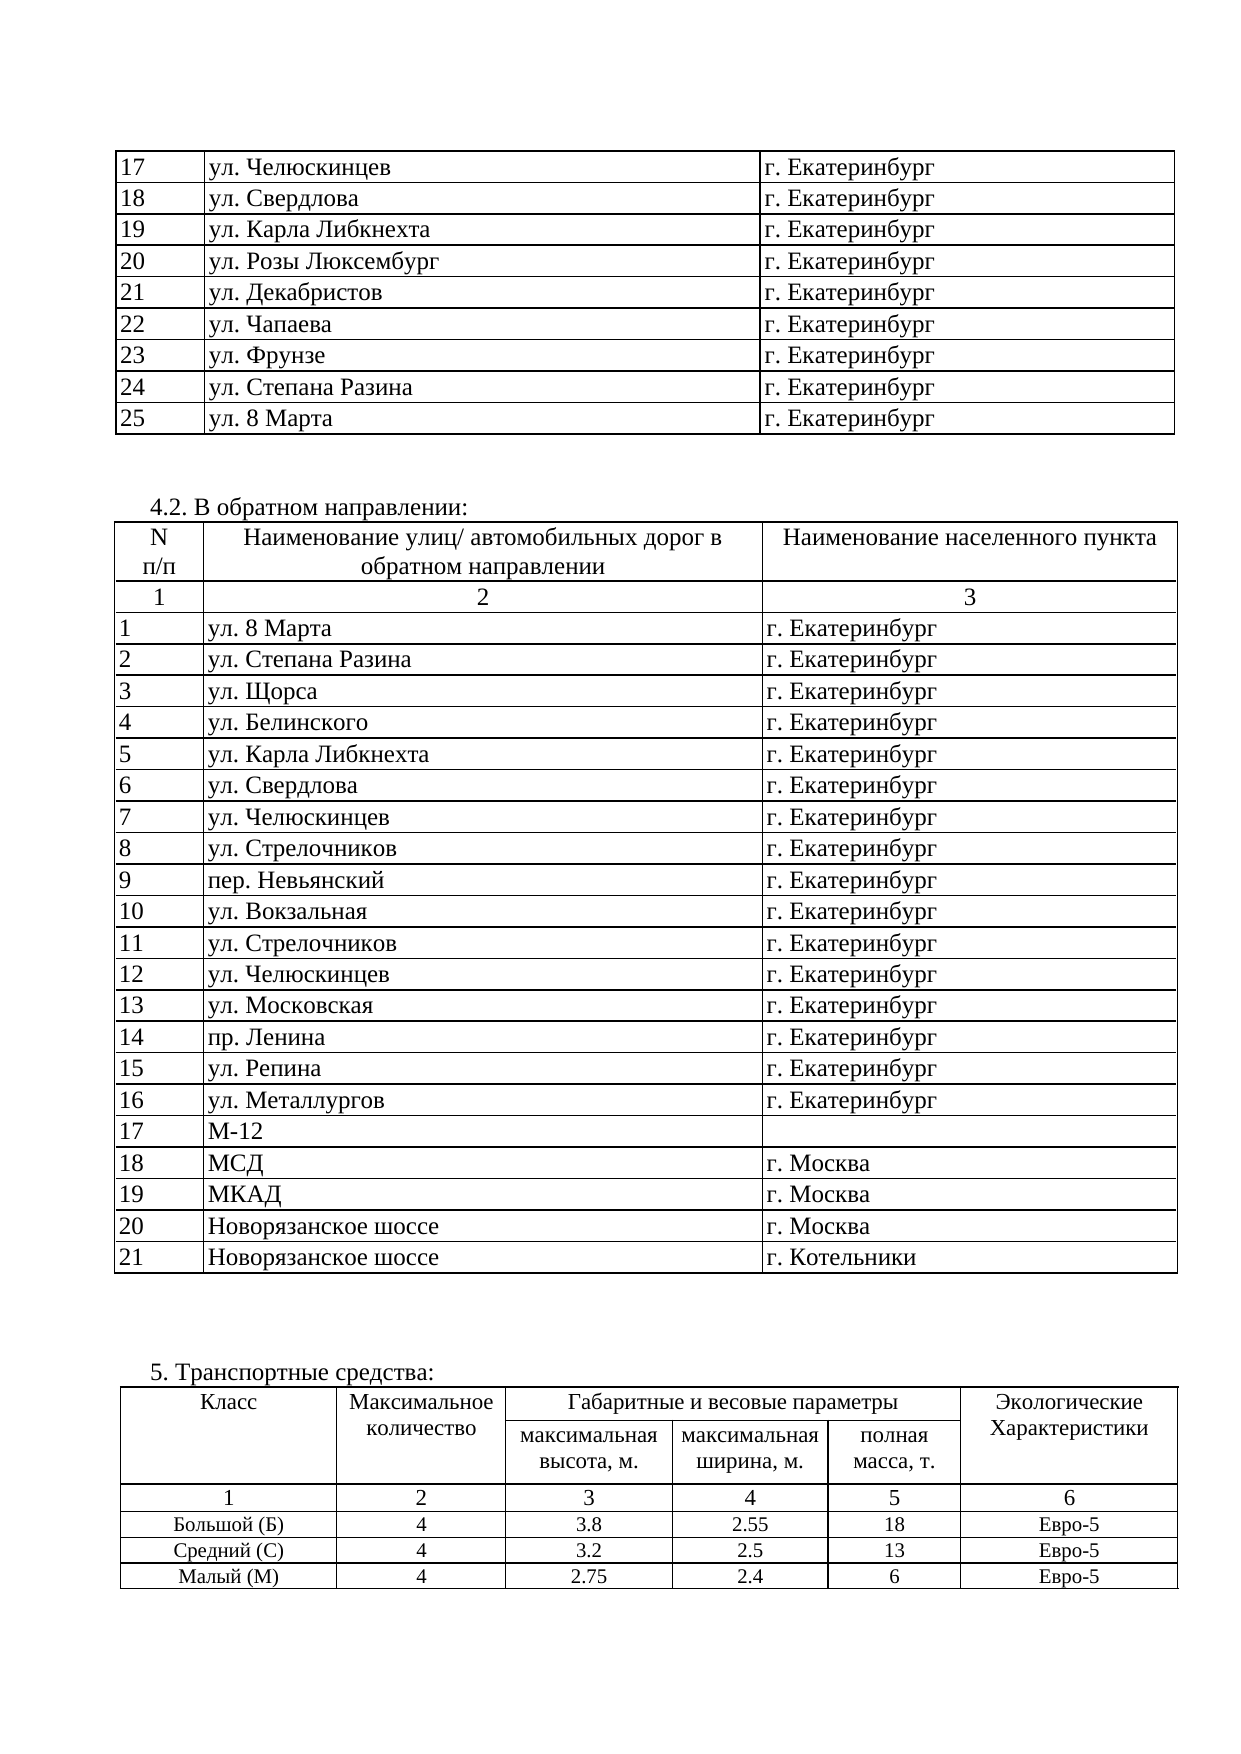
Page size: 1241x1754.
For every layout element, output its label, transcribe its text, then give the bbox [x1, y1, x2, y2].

table_cell ул. Свердлова [205, 183, 759, 213]
table_cell г. Екатеринбург [761, 246, 1174, 276]
table_cell ул. Декабристов [205, 277, 759, 307]
table_cell пер. Невьянский [204, 865, 762, 894]
text 5. Транспортные средства: [150, 1357, 1090, 1386]
table_cell 18 [117, 183, 204, 213]
table_cell г. Котельники [763, 1241, 1177, 1272]
table_cell 19 [115, 1179, 203, 1209]
table_cell [763, 1115, 1177, 1146]
table_cell 2 [337, 1485, 505, 1511]
table_cell 25 [117, 403, 204, 433]
table_cell 4 [337, 1564, 505, 1588]
table_cell 2.55 [673, 1512, 827, 1536]
table_cell 3 [506, 1485, 672, 1511]
table_cell ул. Свердлова [204, 770, 762, 800]
table_cell 17 [115, 1116, 203, 1146]
table_cell г. Екатеринбург [761, 403, 1174, 433]
table_cell ул. Стрелочников [204, 833, 762, 863]
table_cell 19 [117, 215, 204, 244]
table_cell г. Екатеринбург [761, 340, 1174, 370]
table_cell г. Екатеринбург [761, 372, 1174, 402]
table_header Наименование населенного пункта [763, 523, 1177, 580]
table_cell ул. Репина [204, 1053, 762, 1083]
table_cell Малый (М) [121, 1564, 336, 1588]
table_cell 3 [115, 675, 203, 706]
table_cell 6 [961, 1485, 1177, 1511]
table_cell 4 [673, 1485, 827, 1511]
table_cell г. Екатеринбург [763, 737, 1177, 769]
table_cell г. Екатеринбург [763, 832, 1177, 863]
table_cell г. Екатеринбург [763, 769, 1177, 800]
table_cell пр. Ленина [204, 1022, 762, 1052]
table_cell ул. Степана Разина [205, 372, 759, 402]
table_cell М-12 [204, 1116, 762, 1146]
table_cell 1 [121, 1485, 336, 1511]
table_cell г. Екатеринбург [763, 958, 1177, 989]
table_cell ул. Белинского [204, 707, 762, 737]
table_cell г. Екатеринбург [761, 152, 1174, 181]
table_cell г. Екатеринбург [763, 800, 1177, 832]
table_cell 9 [115, 864, 203, 894]
table_cell г. Екатеринбург [761, 183, 1174, 213]
table_cell Новорязанское шоссе [204, 1242, 762, 1272]
table_cell 21 [115, 1242, 203, 1272]
table_cell 1 [115, 613, 203, 643]
table_cell г. Екатеринбург [763, 989, 1177, 1020]
table_cell 18 [115, 1147, 203, 1178]
table_cell г. Екатеринбург [763, 863, 1177, 894]
table_header Максимальное количество [337, 1388, 505, 1483]
table_cell 14 [115, 1021, 203, 1052]
table_cell 4 [337, 1512, 505, 1536]
table_header Габаритные и весовые параметры [506, 1388, 960, 1419]
table_cell МКАД [204, 1179, 762, 1209]
table_cell 24 [117, 372, 204, 402]
table_header Наименование улиц/ автомобильных дорог в обратном направлении [204, 523, 762, 580]
table_header N п/п [115, 523, 203, 580]
table_cell г. Екатеринбург [761, 309, 1174, 339]
table_cell 15 [115, 1053, 203, 1083]
table_cell Евро-5 [961, 1564, 1177, 1588]
table_cell Большой (Б) [121, 1512, 336, 1536]
table_cell ул. Розы Люксембург [205, 246, 759, 276]
table_cell 2.5 [673, 1538, 827, 1562]
table_cell максимальная ширина, м. [673, 1421, 827, 1483]
table_header Класс [121, 1388, 336, 1483]
table_cell ул. Степана Разина [204, 645, 762, 674]
table_cell ул. Челюскинцев [205, 152, 759, 181]
table_cell г. Москва [763, 1178, 1177, 1209]
table_cell максимальная высота, м. [506, 1421, 672, 1483]
table_cell 4 [337, 1538, 505, 1562]
table_cell 1 [115, 581, 203, 611]
table_cell 13 [829, 1538, 960, 1562]
table_cell 6 [115, 770, 203, 800]
table_cell 20 [115, 1210, 203, 1241]
table_cell Евро-5 [961, 1512, 1177, 1536]
table_cell ул. 8 Марта [205, 403, 759, 433]
table_cell ул. Стрелочников [204, 928, 762, 957]
table_cell ул. Челюскинцев [204, 959, 762, 989]
table_cell полная масса, т. [829, 1421, 960, 1483]
table_cell г. Екатеринбург [763, 611, 1177, 643]
table_cell ул. Карла Либкнехта [205, 215, 759, 244]
table_cell 23 [117, 340, 204, 370]
table_cell 2 [204, 582, 762, 611]
table_header Экологические Характеристики [961, 1388, 1177, 1483]
table_cell г. Москва [763, 1209, 1177, 1241]
table_cell ул. Металлургов [204, 1085, 762, 1115]
table_cell г. Екатеринбург [763, 895, 1177, 926]
table_cell 7 [115, 801, 203, 832]
table_cell Средний (С) [121, 1538, 336, 1562]
table_cell 5 [115, 738, 203, 769]
table_cell 10 [115, 896, 203, 926]
table_cell МСД [204, 1148, 762, 1178]
table_cell 2.4 [673, 1564, 827, 1588]
table_cell 3.2 [506, 1538, 672, 1562]
table_cell г. Екатеринбург [763, 1020, 1177, 1052]
table_cell 2 [115, 644, 203, 674]
table_cell г. Екатеринбург [761, 215, 1174, 244]
table_cell 4 [115, 707, 203, 737]
table_cell 3 [763, 580, 1177, 611]
table_cell г. Екатеринбург [761, 277, 1174, 307]
table_cell 16 [115, 1084, 203, 1115]
table_cell 20 [117, 246, 204, 276]
table_cell 6 [829, 1564, 960, 1588]
table_cell 13 [115, 990, 203, 1020]
table_cell ул. Чапаева [205, 309, 759, 339]
table_cell ул. Московская [204, 991, 762, 1020]
table_cell 2.75 [506, 1564, 672, 1588]
table_cell г. Екатеринбург [763, 926, 1177, 957]
table_cell г. Екатеринбург [763, 1083, 1177, 1115]
table_cell ул. 8 Марта [204, 613, 762, 643]
table_cell 8 [115, 833, 203, 863]
table_cell г. Екатеринбург [763, 643, 1177, 674]
table_cell ул. Щорса [204, 676, 762, 706]
table_cell Новорязанское шоссе [204, 1211, 762, 1241]
table_cell 12 [115, 959, 203, 989]
table_cell г. Екатеринбург [763, 706, 1177, 737]
table_cell г. Москва [763, 1146, 1177, 1178]
table_cell г. Екатеринбург [763, 674, 1177, 706]
table_cell 3.8 [506, 1512, 672, 1536]
table_cell 22 [117, 309, 204, 339]
table_cell 21 [117, 277, 204, 307]
table_cell 5 [829, 1485, 960, 1511]
table_cell Евро-5 [961, 1538, 1177, 1562]
table_cell ул. Карла Либкнехта [204, 739, 762, 769]
table_cell 18 [829, 1512, 960, 1536]
table_cell ул. Челюскинцев [204, 802, 762, 832]
text 4.2. В обратном направлении: [150, 492, 1090, 521]
table_cell г. Екатеринбург [763, 1052, 1177, 1083]
table_cell 17 [117, 152, 204, 181]
table_cell ул. Вокзальная [204, 896, 762, 926]
table_cell ул. Фрунзе [205, 340, 759, 370]
table_cell 11 [115, 927, 203, 957]
